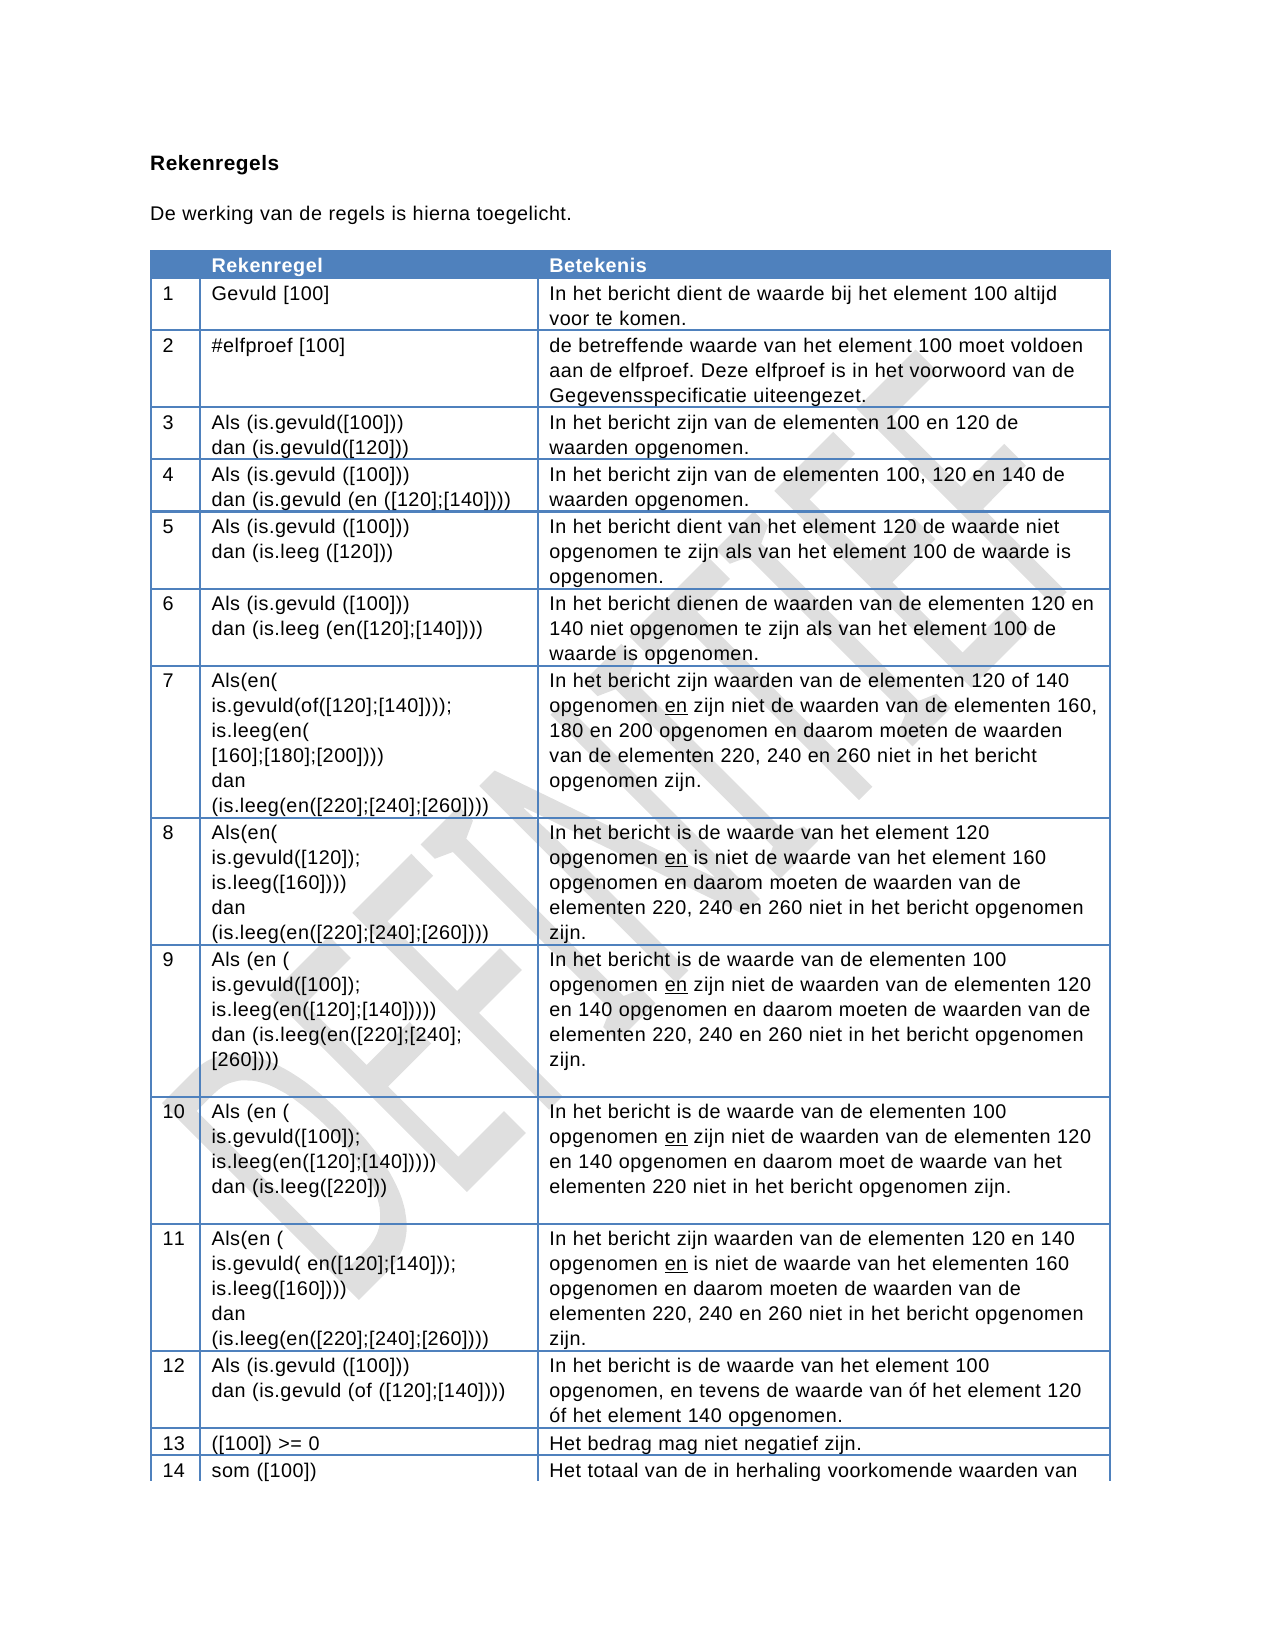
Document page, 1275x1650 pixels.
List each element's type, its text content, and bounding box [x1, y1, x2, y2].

table_cell In het bericht is de waarde van de elementen 100 opgenomen en zijn niet de waarden van de elementen 120 en 140 opgenomen en daarom moeten de waarden van de elementen 220, 240 en 260 niet in het bericht opgenomen zijn. [539, 946, 1109, 1096]
table_cell 12 [152, 1352, 199, 1427]
table_cell ([100]) >= 0 [201, 1429, 537, 1454]
table_header Rekenregel [201, 252, 537, 277]
table_cell som ([100]) [201, 1456, 537, 1481]
table_cell In het bericht zijn waarden van de elementen 120 en 140 opgenomen en is niet de waarde van het elementen 160 opgenomen en daarom moeten de waarden van de elementen 220, 240 en 260 niet in het bericht opgenomen zijn. [539, 1225, 1109, 1350]
table_cell In het bericht zijn van de elementen 100 en 120 de waarden opgenomen. [539, 408, 1109, 458]
table_cell 7 [152, 667, 199, 817]
table_cell In het bericht zijn van de elementen 100, 120 en 140 de waarden opgenomen. [539, 460, 1109, 510]
table_cell Als(en( is.gevuld(of([120];[140]))); is.leeg(en( [160];[180];[200]))) dan (is.leeg(en([220];[240];[260]))) [201, 667, 537, 817]
table_cell #elfproef [100] [201, 331, 537, 406]
text De werking van de regels is hierna toegelicht. [150, 200, 1125, 225]
table_cell 6 [152, 590, 199, 664]
table_cell 1 [152, 279, 199, 329]
table_cell Als (is.gevuld ([100])) dan (is.gevuld (of ([120];[140]))) [201, 1352, 537, 1427]
table_cell 14 [152, 1456, 199, 1481]
table_cell 13 [152, 1429, 199, 1454]
table_header [152, 252, 199, 277]
table_cell In het bericht is de waarde van het element 120 opgenomen en is niet de waarde van het element 160 opgenomen en daarom moeten de waarden van de elementen 220, 240 en 260 niet in het bericht opgenomen zijn. [539, 819, 1109, 944]
table_cell de betreffende waarde van het element 100 moet voldoen aan de elfproef. Deze elfproef is in het voorwoord van de Gegevensspecificatie uiteengezet. [539, 331, 1109, 406]
table_cell Als (is.gevuld ([100])) dan (is.leeg ([120])) [201, 513, 537, 587]
table_cell 10 [152, 1098, 199, 1223]
table_cell Het bedrag mag niet negatief zijn. [539, 1429, 1109, 1454]
table_cell 9 [152, 946, 199, 1096]
table_cell 3 [152, 408, 199, 458]
table_cell 4 [152, 460, 199, 510]
table_cell Als (is.gevuld ([100])) dan (is.gevuld (en ([120];[140]))) [201, 460, 537, 510]
table_cell In het bericht is de waarde van het element 100 opgenomen, en tevens de waarde van óf het element 120 óf het element 140 opgenomen. [539, 1352, 1109, 1427]
table_cell In het bericht zijn waarden van de elementen 120 of 140 opgenomen en zijn niet de waarden van de elementen 160, 180 en 200 opgenomen en daarom moeten de waarden van de elementen 220, 240 en 260 niet in het bericht opgenomen zijn. [539, 667, 1109, 817]
table_cell Als(en( is.gevuld([120]); is.leeg([160]))) dan (is.leeg(en([220];[240];[260]))) [201, 819, 537, 944]
table_cell Als (is.gevuld ([100])) dan (is.leeg (en([120];[140]))) [201, 590, 537, 664]
table_cell In het bericht is de waarde van de elementen 100 opgenomen en zijn niet de waarden van de elementen 120 en 140 opgenomen en daarom moet de waarde van het elementen 220 niet in het bericht opgenomen zijn. [539, 1098, 1109, 1223]
table_cell 11 [152, 1225, 199, 1350]
table_header Betekenis [539, 252, 1109, 277]
table_cell 2 [152, 331, 199, 406]
subtitle Rekenregels [150, 150, 1125, 175]
table_cell 8 [152, 819, 199, 944]
table_cell Als(en ( is.gevuld( en([120];[140])); is.leeg([160]))) dan (is.leeg(en([220];[240];[260]))) [201, 1225, 537, 1350]
table_cell In het bericht dient de waarde bij het element 100 altijd voor te komen. [539, 279, 1109, 329]
table_cell Als (is.gevuld([100])) dan (is.gevuld([120])) [201, 408, 537, 458]
table_cell Als (en ( is.gevuld([100]); is.leeg(en([120];[140])))) dan (is.leeg([220])) [201, 1098, 537, 1223]
table_cell Gevuld [100] [201, 279, 537, 329]
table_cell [539, 1456, 1109, 1481]
table_cell In het bericht dienen de waarden van de elementen 120 en 140 niet opgenomen te zijn als van het element 100 de waarde is opgenomen. [539, 590, 1109, 664]
table_cell In het bericht dient van het element 120 de waarde niet opgenomen te zijn als van het element 100 de waarde is opgenomen. [539, 513, 1109, 587]
table_cell Als (en ( is.gevuld([100]); is.leeg(en([120];[140])))) dan (is.leeg(en([220];[240];[260]))) [201, 946, 537, 1096]
table_cell 5 [152, 513, 199, 587]
